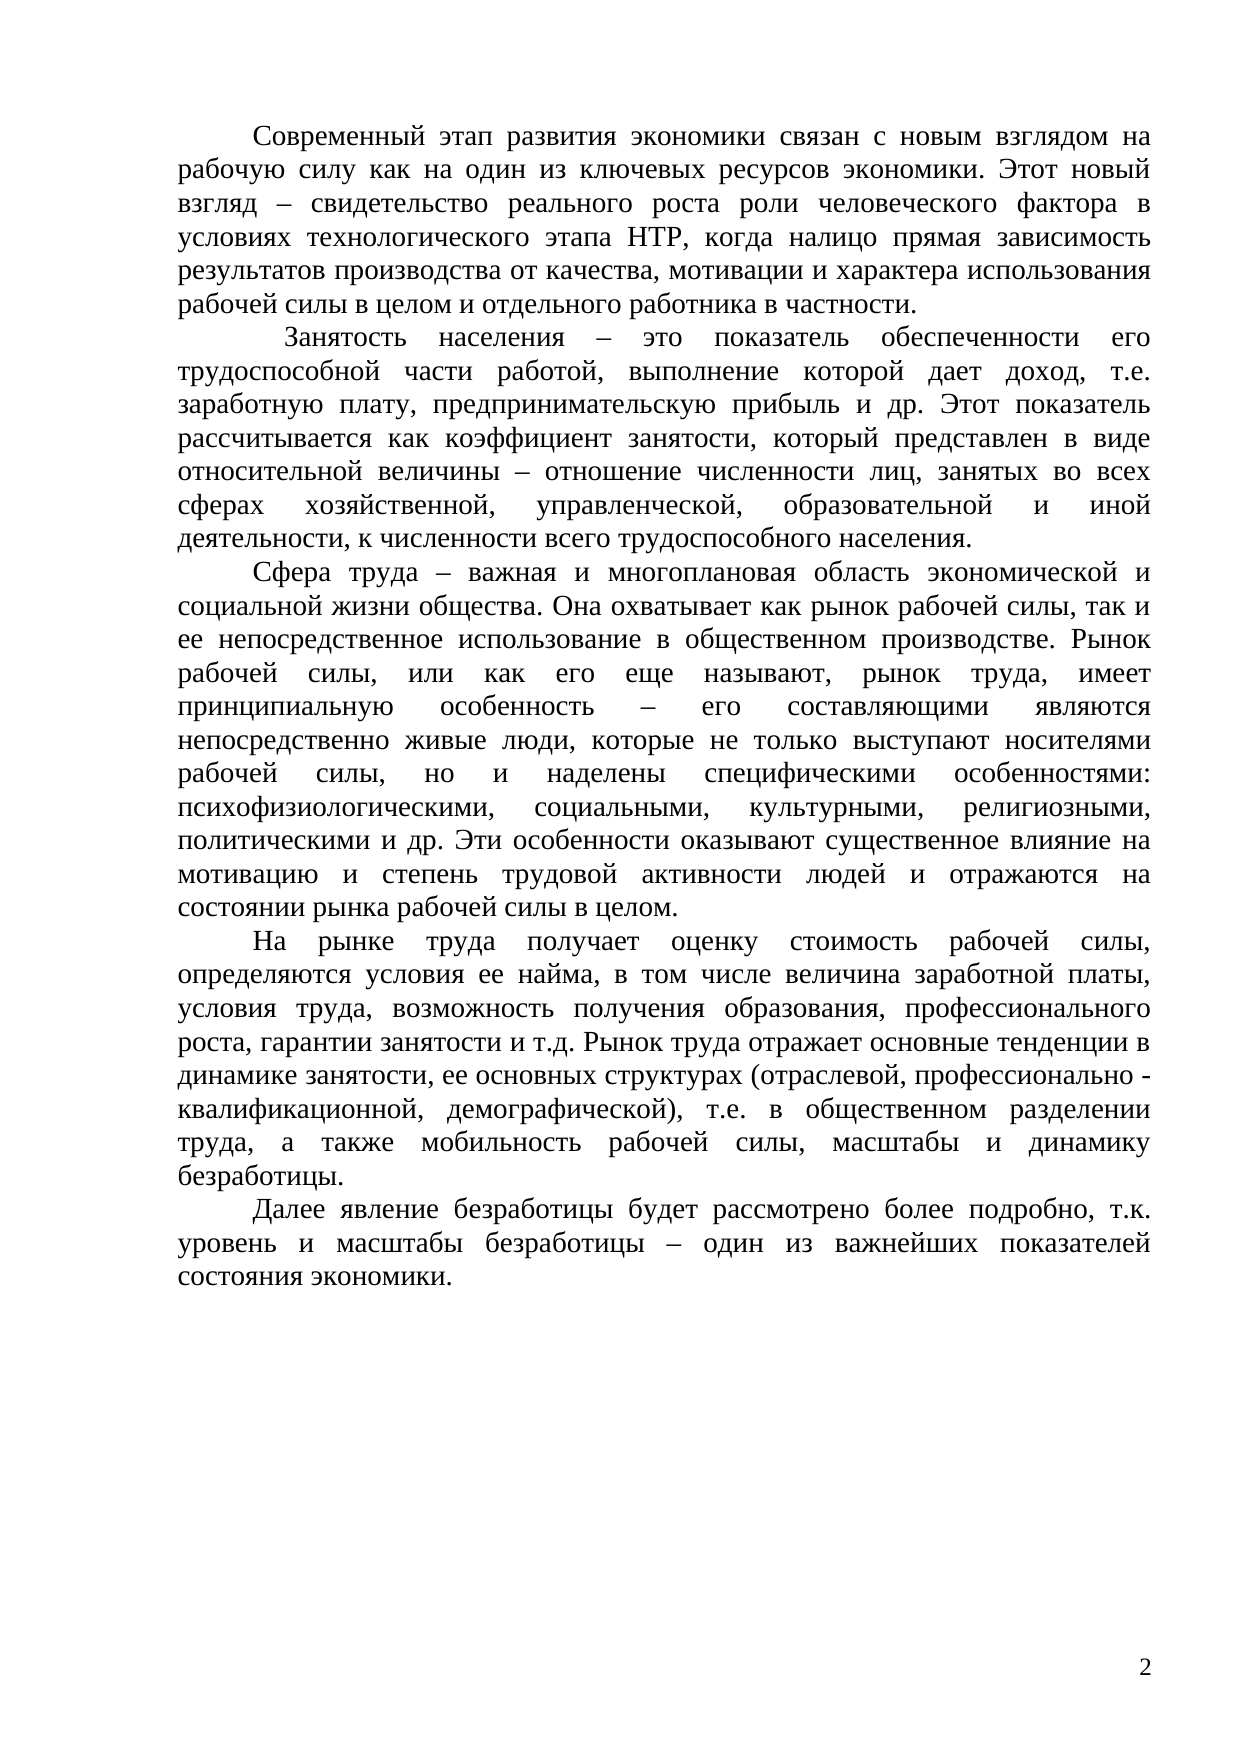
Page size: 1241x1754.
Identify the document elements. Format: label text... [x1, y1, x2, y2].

text Современный этап развития экономики связан с новым взглядом на рабочую силу как на один из ключевых ресурсов экономики. Этот новый взгляд – свидетельство реального роста роли человеческого фактора в условиях технологического этапа НТР, когда налицо прямая зависимость результатов производства от качества, мотивации и характера использования рабочей силы в целом и отдельного работника в частности. [177, 118, 1152, 319]
text Занятость населения – это показатель обеспеченности его трудоспособной части работой, выполнение которой дает доход, т.е. заработную плату, предпринимательскую прибыль и др. Этот показатель рассчитывается как коэффициент занятости, который представлен в виде относительной величины – отношение численности лиц, занятых во всех сферах хозяйственной, управленческой, образовательной и иной деятельности, к численности всего трудоспособного населения. [177, 319, 1152, 554]
text На рынке труда получает оценку стоимость рабочей силы, определяются условия ее найма, в том числе величина заработной платы, условия труда, возможность получения образования, профессионального роста, гарантии занятости и т.д. Рынок труда отражает основные тенденции в динамике занятости, ее основных структурах (отраслевой, профессионально - квалификационной, демографической), т.е. в общественном разделении труда, а также мобильность рабочей силы, масштабы и динамику безработицы. [177, 923, 1152, 1191]
text Далее явление безработицы будет рассмотрено более подробно, т.к. уровень и масштабы безработицы – один из важнейших показателей состояния экономики. [177, 1191, 1152, 1292]
text Сфера труда – важная и многоплановая область экономической и социальной жизни общества. Она охватывает как рынок рабочей силы, так и ее непосредственное использование в общественном производстве. Рынок рабочей силы, или как его еще называют, рынок труда, имеет принципиальную особенность – его составляющими являются непосредственно живые люди, которые не только выступают носителями рабочей силы, но и наделены специфическими особенностями: психофизиологическими, социальными, культурными, религиозными, политическими и др. Эти особенности оказывают существенное влияние на мотивацию и степень трудовой активности людей и отражаются на состоянии рынка рабочей силы в целом. [177, 554, 1152, 923]
